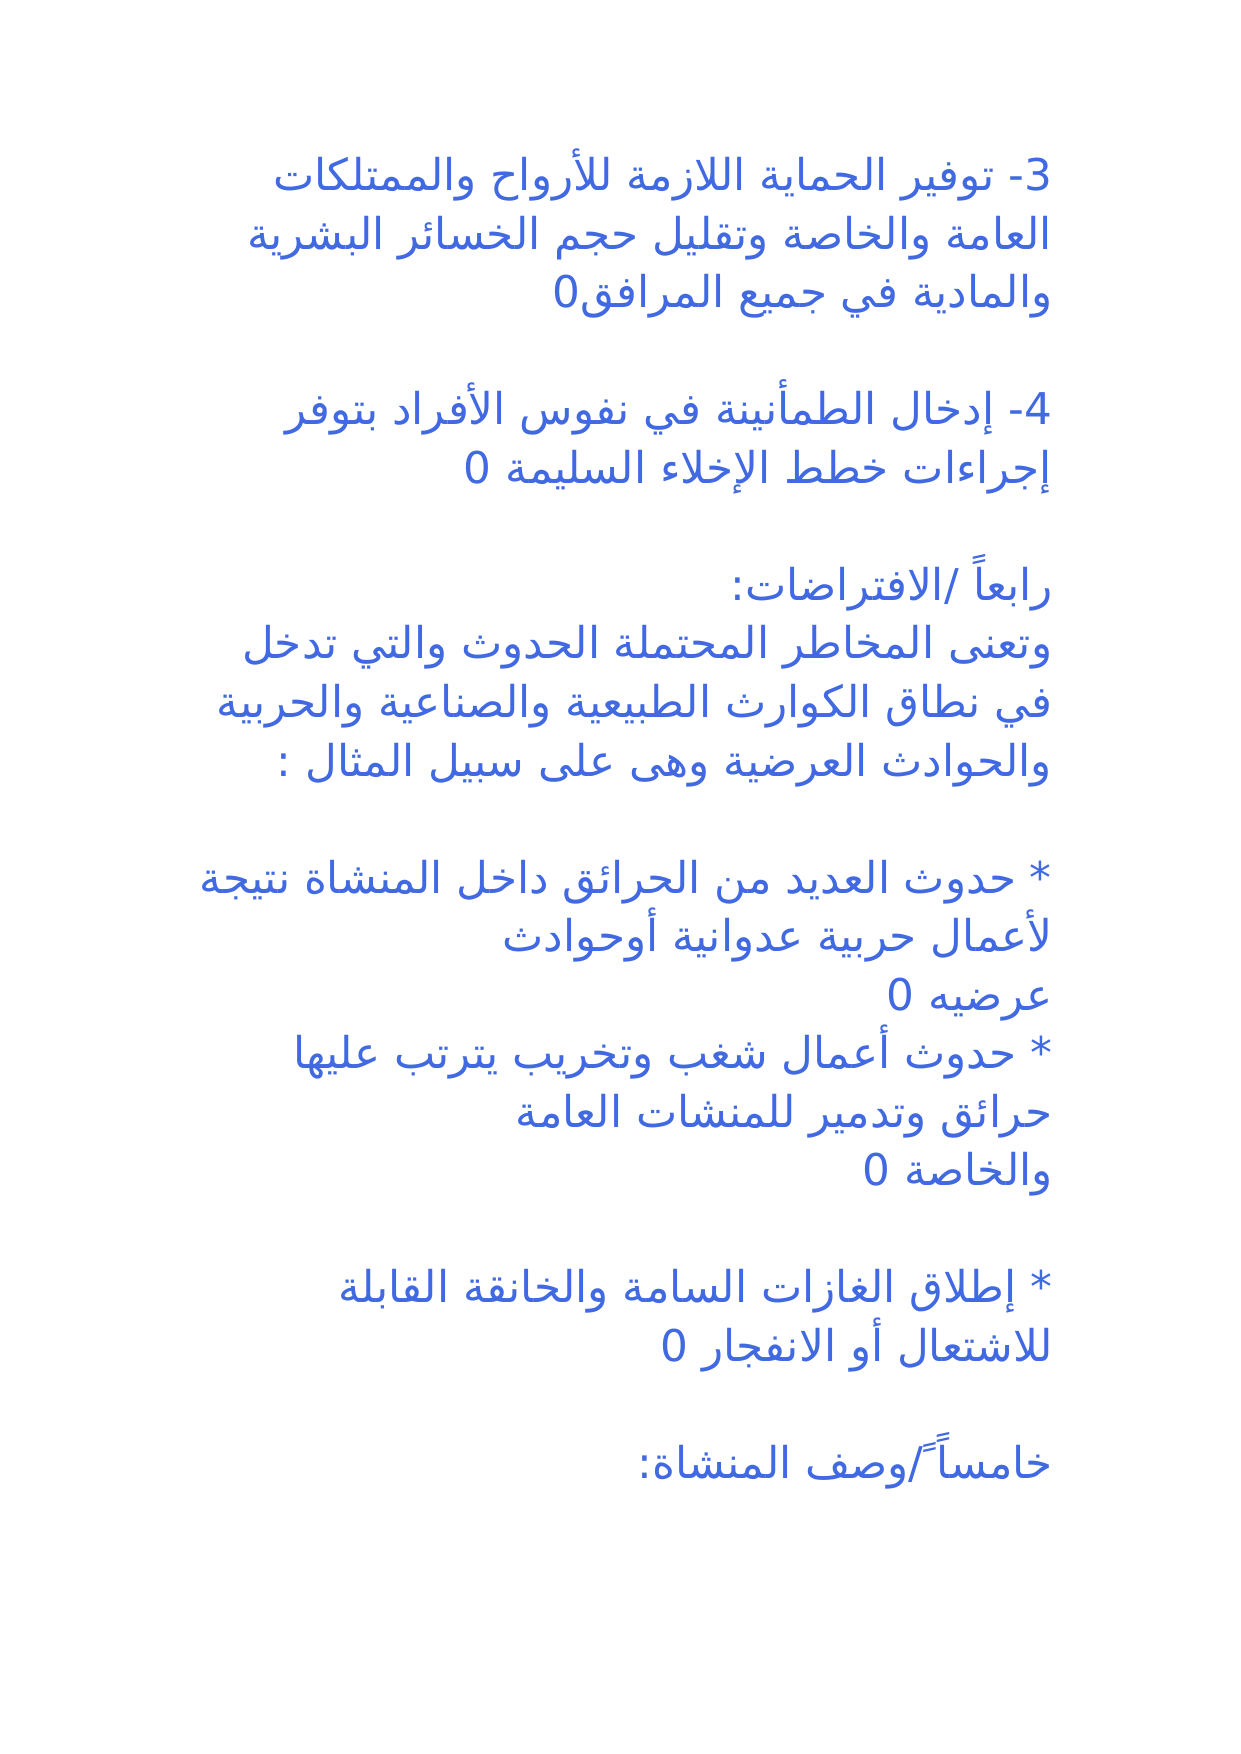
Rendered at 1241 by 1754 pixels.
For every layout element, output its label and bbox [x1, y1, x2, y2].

text [187, 150, 1053, 1547]
